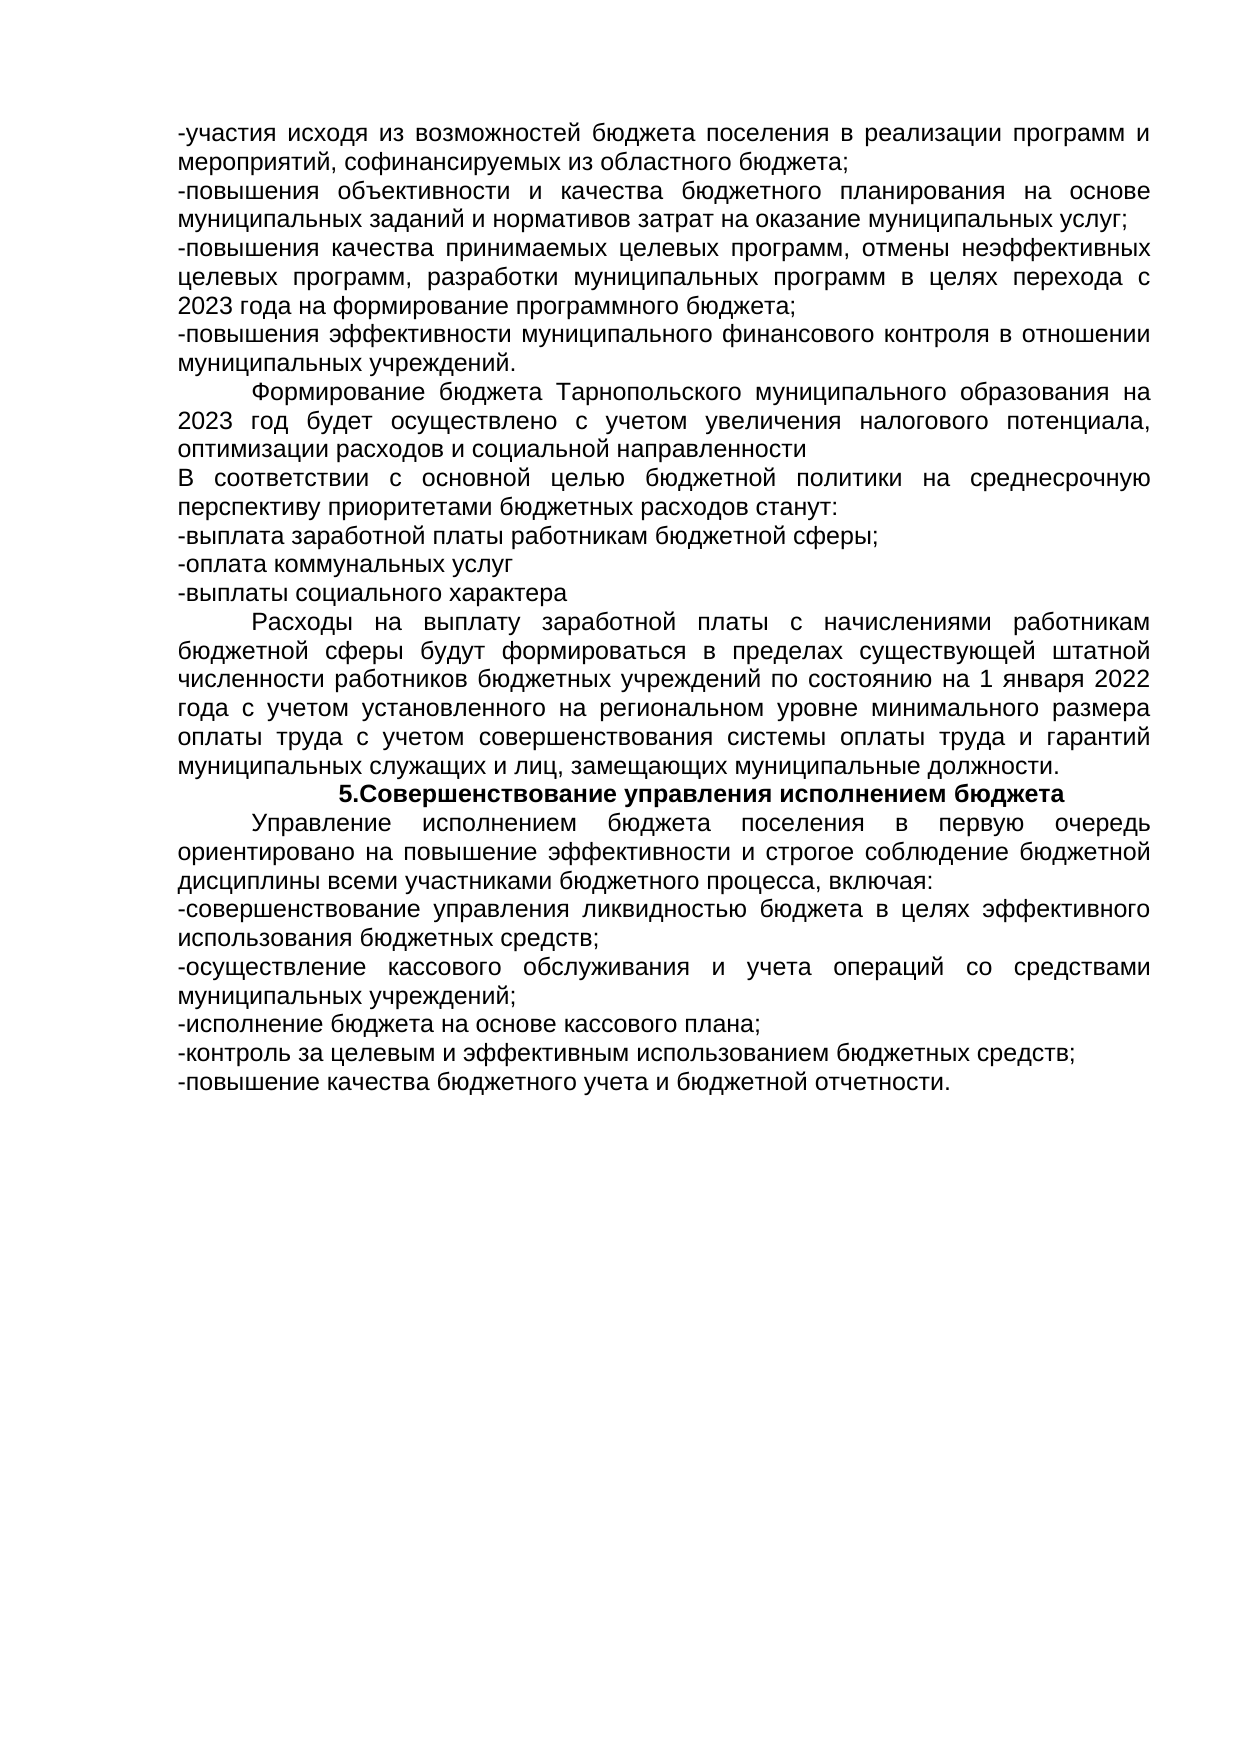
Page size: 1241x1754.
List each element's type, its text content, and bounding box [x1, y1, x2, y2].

text -выплата заработной платы работникам бюджетной сферы; [177, 521, 1152, 549]
text В соответствии с основной целью бюджетной политики на среднесрочную перспективу приоритетами бюджетных расходов станут: [177, 463, 1152, 521]
text Формирование бюджета Тарнопольского муниципального образования на 2023 год будет осуществлено с учетом увеличения налогового потенциала, оптимизации расходов и социальной направленности [177, 377, 1152, 463]
text Управление исполнением бюджета поселения в первую очередь ориентировано на повышение эффективности и строгое соблюдение бюджетной дисциплины всеми участниками бюджетного процесса, включая: [177, 808, 1152, 894]
text -оплата коммунальных услуг [177, 549, 1152, 578]
text Расходы на выплату заработной платы с начислениями работникам бюджетной сферы будут формироваться в пределах существующей штатной численности работников бюджетных учреждений по состоянию на 1 января 2022 года с учетом установленного на региональном уровне минимального размера оплаты труда с учетом совершенствования системы оплаты труда и гарантий муниципальных служащих и лиц, замещающих муниципальные должности. [177, 607, 1152, 779]
text 5.Совершенствование управления исполнением бюджета [177, 779, 1152, 808]
text -исполнение бюджета на основе кассового плана; [177, 1009, 1152, 1038]
text -участия исходя из возможностей бюджета поселения в реализации программ и мероприятий, софинансируемых из областного бюджета; [177, 118, 1152, 176]
text -повышения эффективности муниципального финансового контроля в отношении муниципальных учреждений. [177, 319, 1152, 377]
text -осуществление кассового обслуживания и учета операций со средствами муниципальных учреждений; [177, 952, 1152, 1009]
text -контроль за целевым и эффективным использованием бюджетных средств; [177, 1038, 1152, 1067]
text -повышения качества принимаемых целевых программ, отмены неэффективных целевых программ, разработки муниципальных программ в целях перехода с 2023 года на формирование программного бюджета; [177, 233, 1152, 319]
text -выплаты социального характера [177, 578, 1152, 607]
text -повышение качества бюджетного учета и бюджетной отчетности. [177, 1067, 1152, 1096]
text -повышения объективности и качества бюджетного планирования на основе муниципальных заданий и нормативов затрат на оказание муниципальных услуг; [177, 176, 1152, 233]
text -совершенствование управления ликвидностью бюджета в целях эффективного использования бюджетных средств; [177, 894, 1152, 952]
